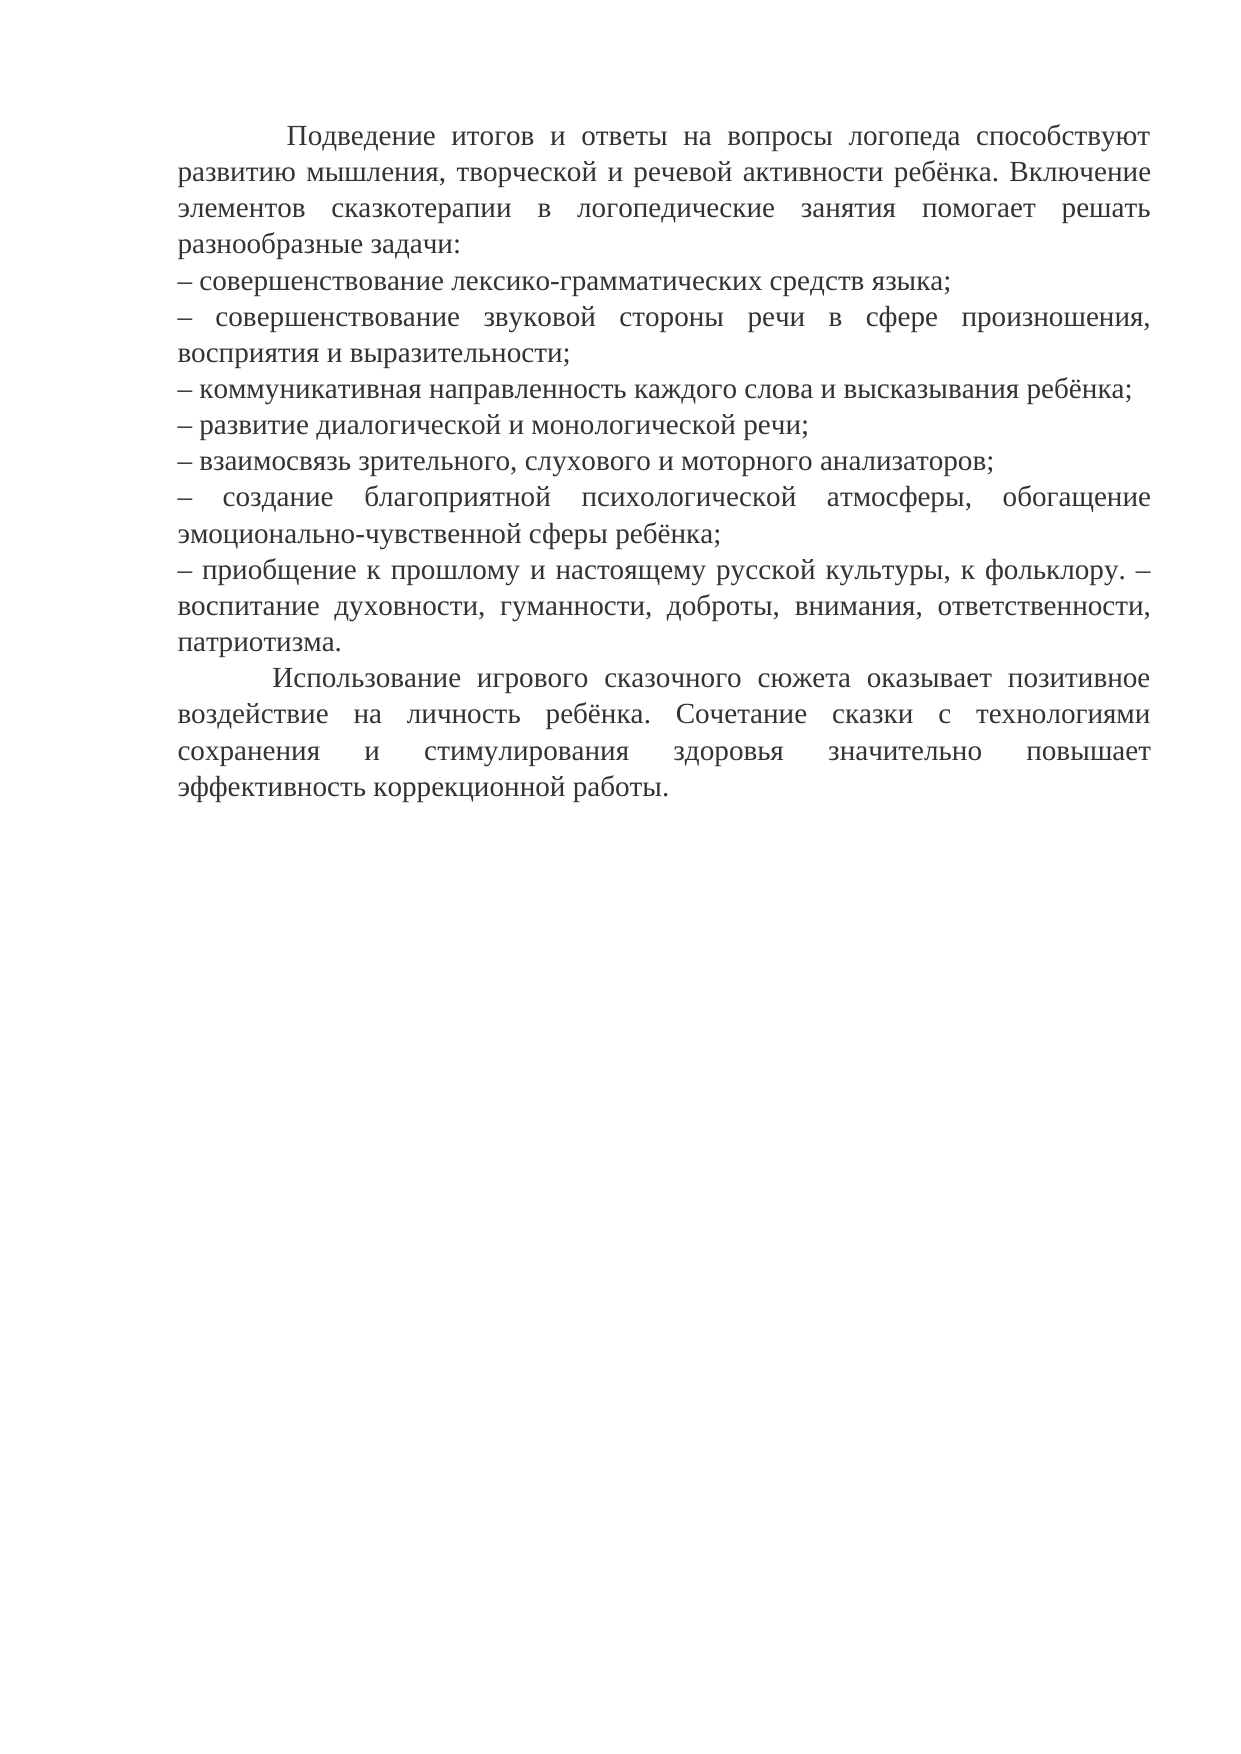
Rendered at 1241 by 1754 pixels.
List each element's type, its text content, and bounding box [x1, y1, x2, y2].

text – приобщение к прошлому и настоящему русской культуры, к фольклору. – воспитание духовности, гуманности, доброты, внимания, ответственности, патриотизма. [177, 552, 1152, 658]
text – коммуникативная направленность каждого слова и высказывания ребёнка; [177, 371, 1152, 405]
text – взаимосвязь зрительного, слухового и моторного анализаторов; [177, 443, 1152, 477]
text – создание благоприятной психологической атмосферы, обогащение эмоционально-чувственной сферы ребёнка; [177, 479, 1152, 549]
text – совершенствование звуковой стороны речи в сфере произношения, восприятия и выразительности; [177, 299, 1152, 368]
text – совершенствование лексико-грамматических средств языка; [177, 263, 1152, 296]
text Использование игрового сказочного сюжета оказывает позитивное воздействие на личность ребёнка. Сочетание сказки с технологиями сохранения и стимулирования здоровья значительно повышает эффективность коррекционной работы. [177, 660, 1152, 802]
text – развитие диалогической и монологической речи; [177, 407, 1152, 441]
text Подведение итогов и ответы на вопросы логопеда способствуют развитию мышления, творческой и речевой активности ребёнка. Включение элементов сказкотерапии в логопедические занятия помогает решать разнообразные задачи: [177, 118, 1152, 260]
